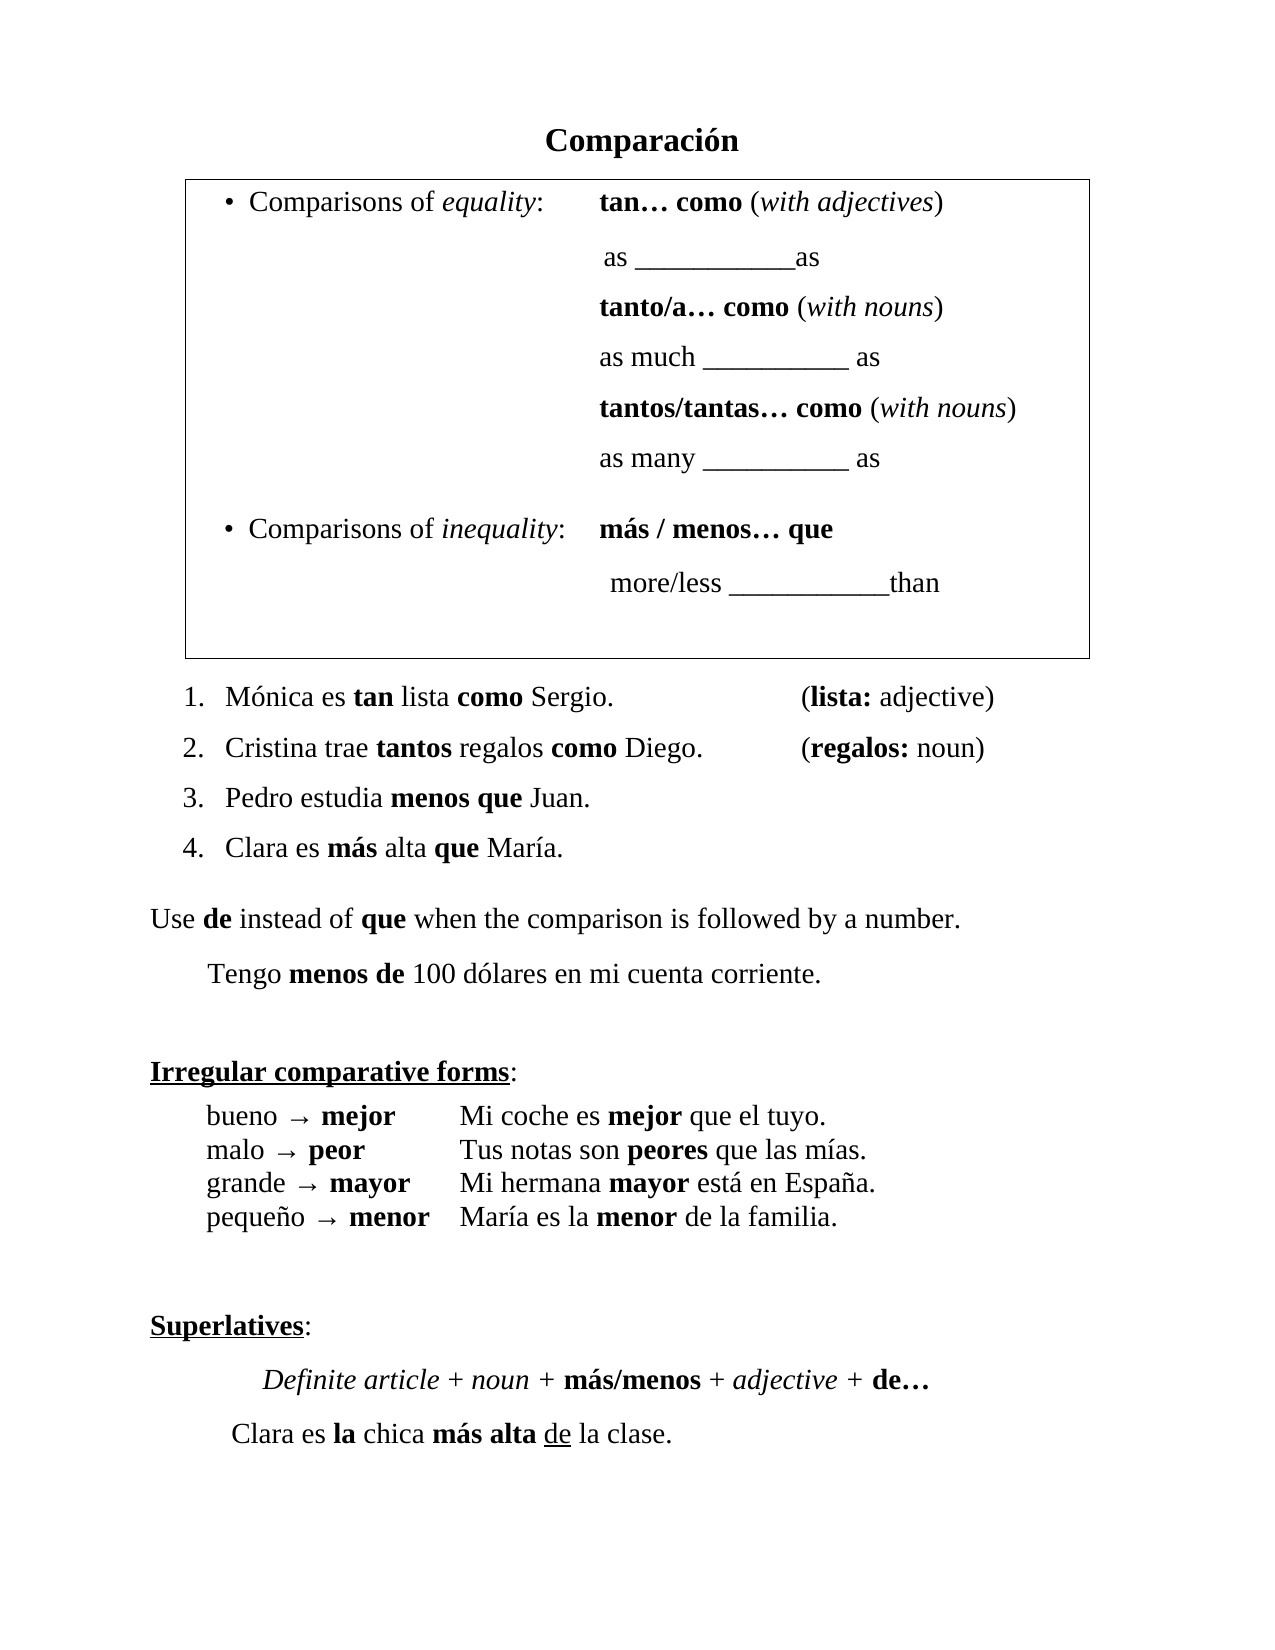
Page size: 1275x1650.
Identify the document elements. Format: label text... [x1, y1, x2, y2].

table_header • Comparisons of equality: tan… como (with adjectives) as ___________as tanto/a… como (with nouns) as much __________ as tantos/tantas… como (with nouns) as many __________ as • Comparisons of inequality: más / menos… que more/less ___________than [186, 180, 1089, 658]
text Superlatives: [150, 1308, 1125, 1341]
text 2. Cristina trae tantos regalos como Diego. (regalos: noun) [182, 730, 1125, 763]
text 3. Pedro estudia menos que Juan. [182, 780, 1125, 814]
text Comparación [150, 120, 1125, 158]
text Use de instead of que when the comparison is followed by a number. [150, 902, 1125, 935]
text 4. Clara es más alta que María. [182, 831, 1125, 864]
text Irregular comparative forms: [150, 1054, 1125, 1088]
text malo → peor Tus notas son peores que las mías. [206, 1132, 1125, 1165]
text 1. Mónica es tan lista como Sergio. (lista: adjective) [183, 679, 1125, 713]
text grande → mayor Mi hermana mayor está en España. [206, 1165, 1125, 1199]
text bueno → mejor Mi coche es mejor que el tuyo. [206, 1098, 1125, 1132]
text Clara es la chica más alta de la clase. [231, 1416, 1125, 1450]
text pequeño → menor María es la menor de la familia. [206, 1199, 1125, 1232]
text Definite article + noun + más/menos + adjective + de… [262, 1362, 1125, 1396]
text Tengo menos de 100 dólares en mi cuenta corriente. [207, 956, 1125, 989]
